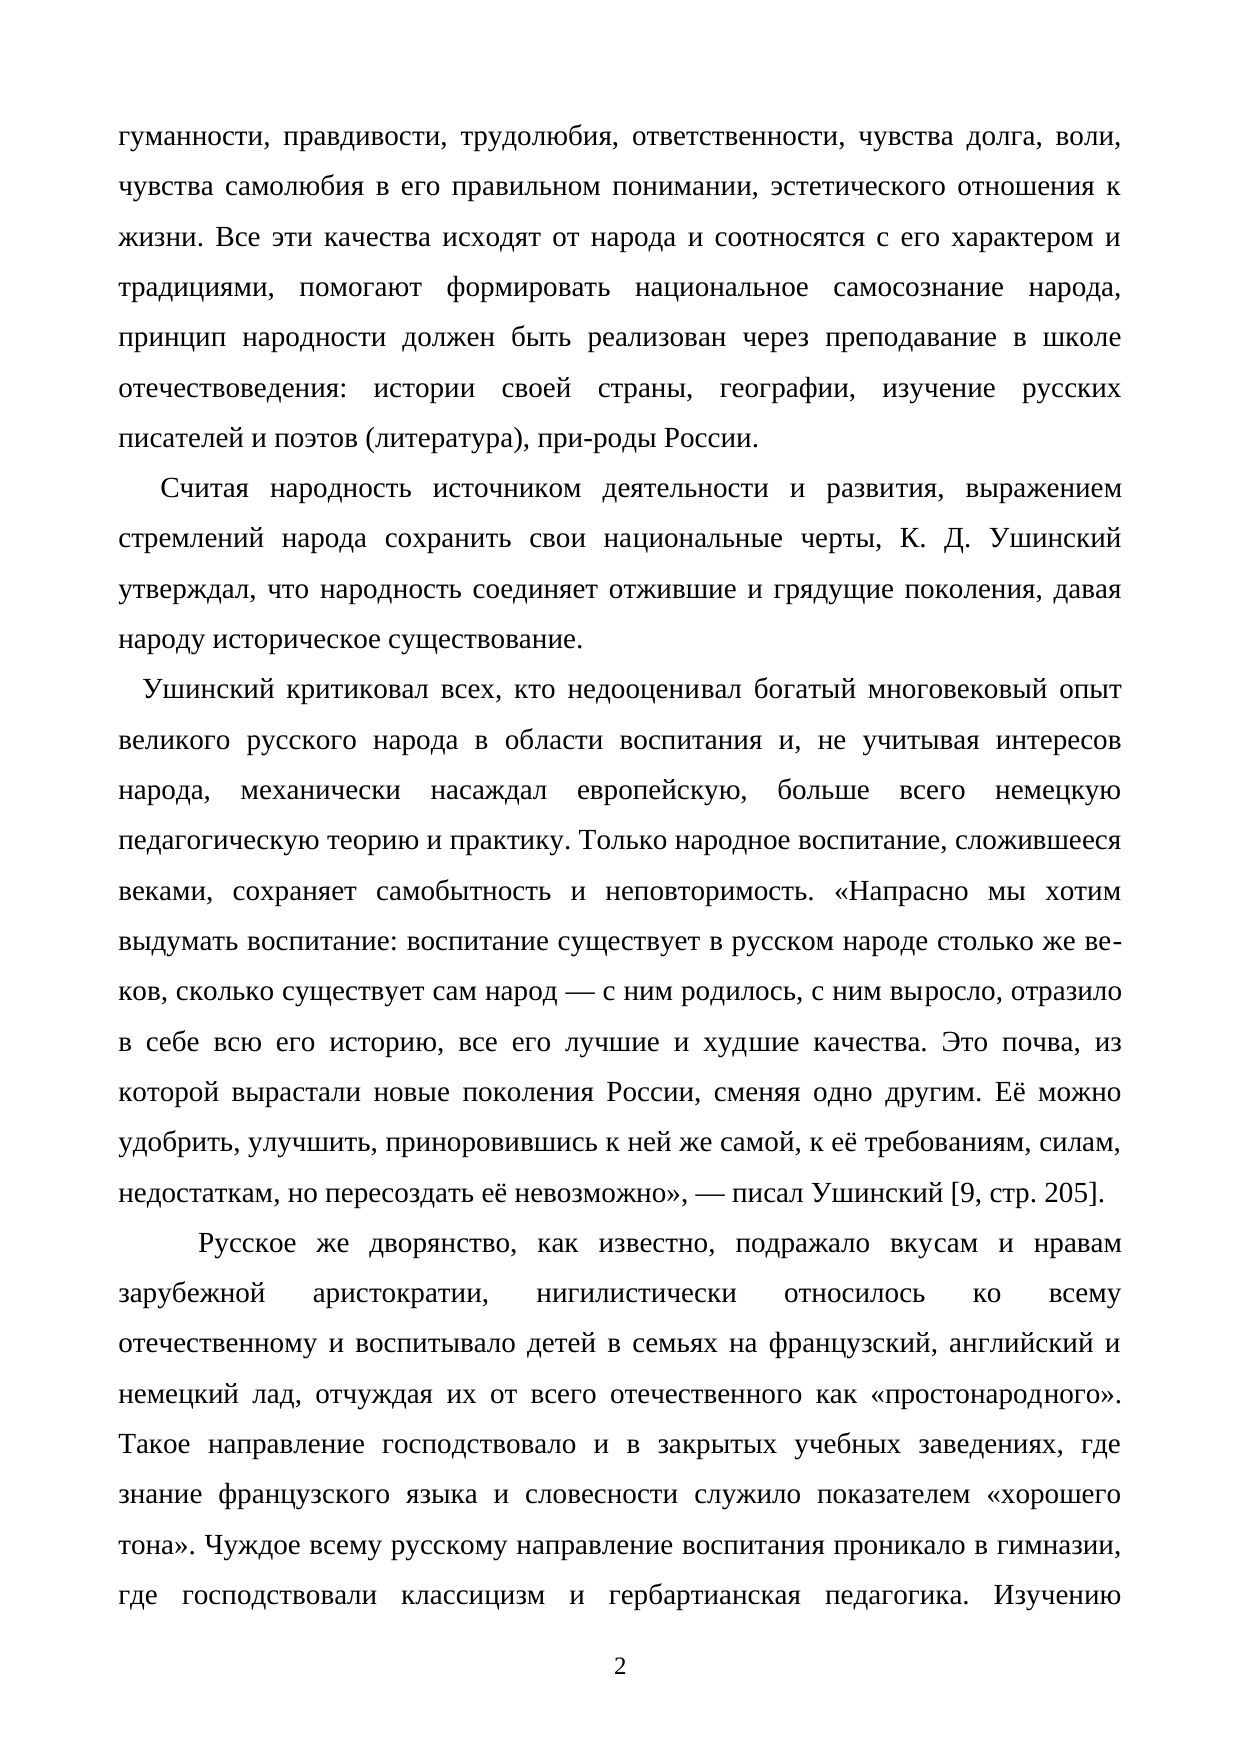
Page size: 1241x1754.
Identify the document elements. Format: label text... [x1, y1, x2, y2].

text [118, 118, 1122, 453]
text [118, 1225, 1122, 1611]
text Считая народность источником деятельности и развития, выражением стремлений народа сохранить свои национальные черты, К. Д. Ушинский утверждал, что народность соединяет отжившие и грядущие поколения, давая народу историческое существование. [118, 470, 1122, 655]
text Ушинский критиковал всех, кто недооценивал богатый многовековый опыт великого русского народа в области воспитания и, не учитывая интересов народа, механически насаждал европейскую, больше всего немецкую педагогическую теорию и практику. Только народное воспитание, сложившееся веками, сохраняет самобытность и неповторимость. «Напрасно мы хотим выдумать воспитание: воспитание существует в русском народе столько же веков, сколько существует сам народ — с ним родилось, с ним выросло, отразило в себе всю его историю, все его лучшие и худшие качества. Это почва, из которой вырастали новые поколения России, сменяя одно другим. Её можно удобрить, улучшить, приноровившись к ней же самой, к её требованиям, силам, недостаткам, но пересоздать её невозможно», — писал Ушинский [9, стр. 205]. [118, 672, 1122, 1208]
